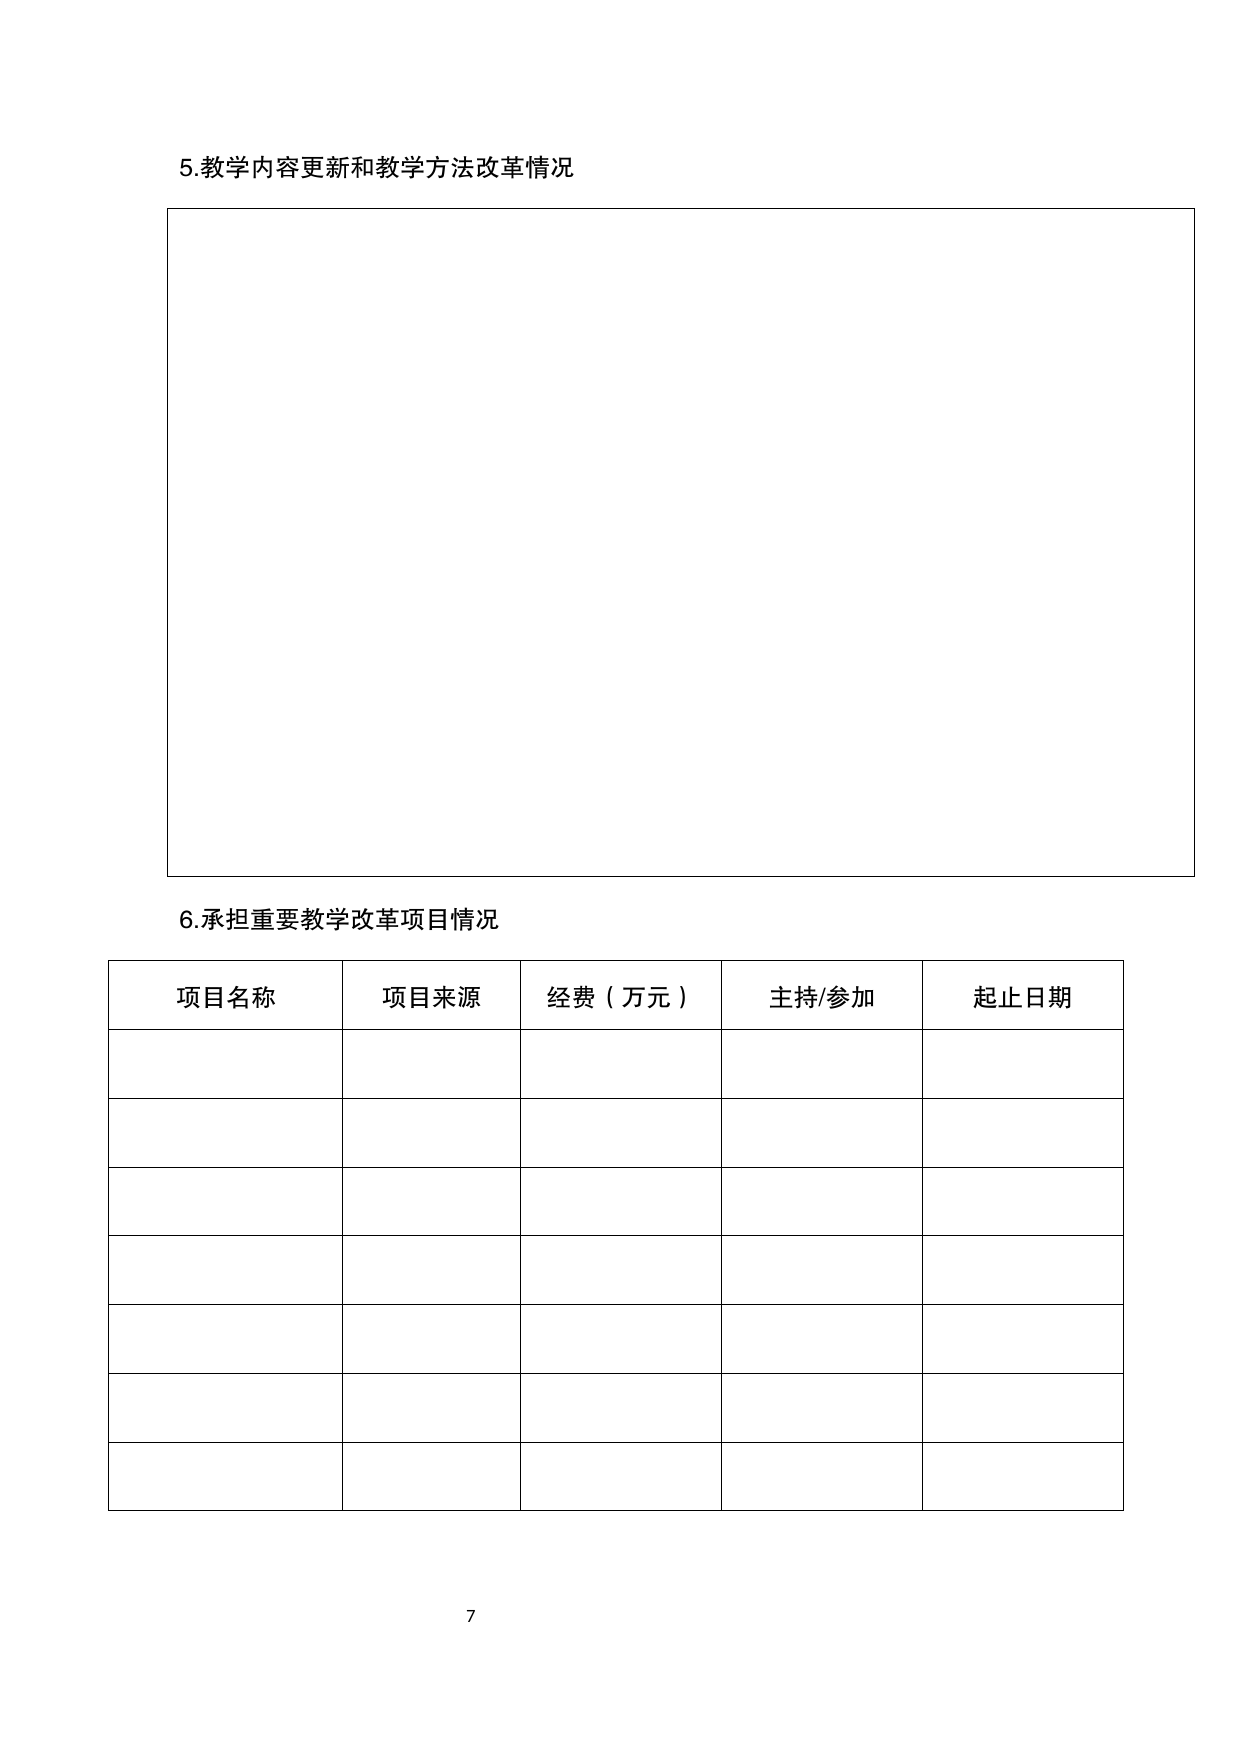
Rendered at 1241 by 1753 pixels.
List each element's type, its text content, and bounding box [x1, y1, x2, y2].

text 6.承担重要教学改革项目情况 [179, 902, 1053, 935]
table_cell [521, 1168, 721, 1235]
table_cell [923, 1099, 1123, 1167]
table_cell [521, 1443, 721, 1510]
table_cell [722, 1443, 922, 1510]
table_cell [722, 1030, 922, 1098]
table_cell [923, 1374, 1123, 1442]
table_cell [343, 1099, 520, 1167]
table_cell [722, 1236, 922, 1304]
table_cell [109, 1168, 342, 1235]
text 5.教学内容更新和教学方法改革情况 [179, 150, 1053, 183]
table_cell [722, 1305, 922, 1373]
table_cell [923, 1305, 1123, 1373]
table_cell [343, 1443, 520, 1510]
table_cell [109, 1236, 342, 1304]
table_header 起止日期 [923, 961, 1123, 1029]
table_cell [343, 1236, 520, 1304]
table_cell [343, 1030, 520, 1098]
table_header 项目来源 [343, 961, 520, 1029]
table_cell [109, 1030, 342, 1098]
table_header 经费（万元） [521, 961, 721, 1029]
table_header [168, 209, 1194, 876]
table_cell [923, 1168, 1123, 1235]
table_cell [722, 1374, 922, 1442]
table_cell [343, 1305, 520, 1373]
table_cell [722, 1099, 922, 1167]
table_cell [109, 1305, 342, 1373]
table_header 项目名称 [109, 961, 342, 1029]
table_cell [923, 1236, 1123, 1304]
table_cell [521, 1374, 721, 1442]
table_cell [343, 1374, 520, 1442]
table_cell [521, 1030, 721, 1098]
table_cell [722, 1168, 922, 1235]
table_cell [343, 1168, 520, 1235]
table_cell [521, 1305, 721, 1373]
table_cell [521, 1099, 721, 1167]
table_cell [923, 1030, 1123, 1098]
table_cell [109, 1443, 342, 1510]
table_cell [521, 1236, 721, 1304]
table_header 主持/参加 [722, 961, 922, 1029]
table_cell [109, 1099, 342, 1167]
table_cell [923, 1443, 1123, 1510]
table_cell [109, 1374, 342, 1442]
